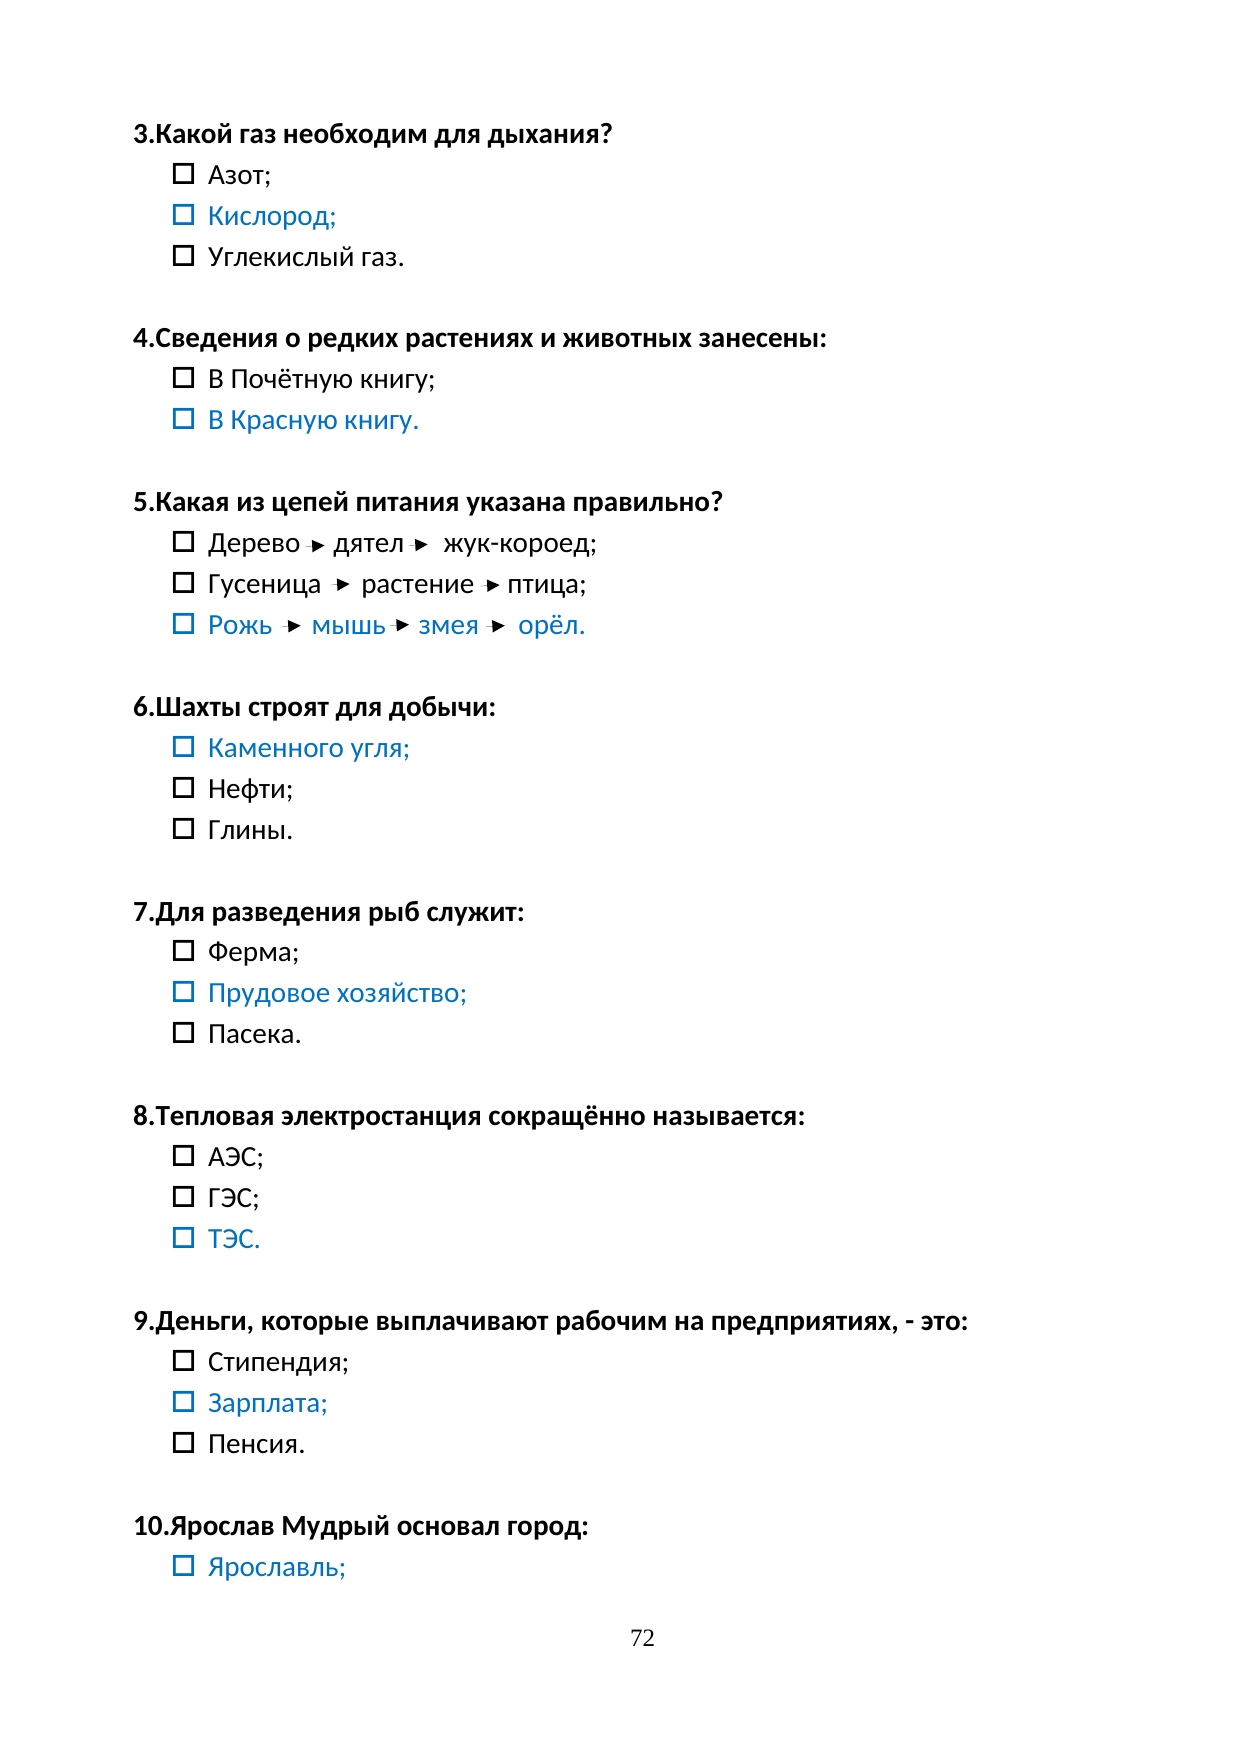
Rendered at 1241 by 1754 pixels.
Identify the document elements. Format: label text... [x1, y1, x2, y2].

text 4.Сведения о редких растениях и животных занесены: [133, 319, 1152, 355]
list Зарплата; [170, 1384, 1152, 1419]
text 7.Для разведения рыб служит: [133, 893, 1152, 928]
list В Красную книгу. [170, 401, 1152, 437]
list Дерево дятел жук-короед; [170, 524, 1152, 560]
list Ярославль; [170, 1548, 1152, 1583]
list Гусеница растение птица; [170, 565, 1152, 601]
list Рожь мышь змея орёл. [170, 606, 1152, 642]
text 6.Шахты строят для добычи: [133, 688, 1152, 723]
list ТЭС. [170, 1220, 1152, 1256]
list Ферма; [170, 933, 1152, 969]
text 3.Какой газ необходим для дыхания? [133, 115, 1152, 150]
list Стипендия; [170, 1343, 1152, 1378]
list Прудовое хозяйство; [170, 974, 1152, 1010]
list Пасека. [170, 1015, 1152, 1051]
list Пенсия. [170, 1425, 1152, 1460]
list Нефти; [170, 770, 1152, 805]
list АЭС; [170, 1138, 1152, 1174]
list Кислород; [170, 197, 1152, 232]
text 10.Ярослав Мудрый основал город: [133, 1507, 1152, 1542]
text 5.Какая из цепей питания указана правильно? [133, 483, 1152, 519]
list Глины. [170, 811, 1152, 846]
list Углекислый газ. [170, 238, 1152, 273]
text 9.Деньги, которые выплачивают рабочим на предприятиях, - это: [133, 1302, 1152, 1338]
list Азот; [170, 156, 1152, 191]
list ГЭС; [170, 1179, 1152, 1215]
list В Почётную книгу; [170, 360, 1152, 396]
text 8.Тепловая электростанция сокращённо называется: [133, 1097, 1152, 1133]
list Каменного угля; [170, 729, 1152, 764]
